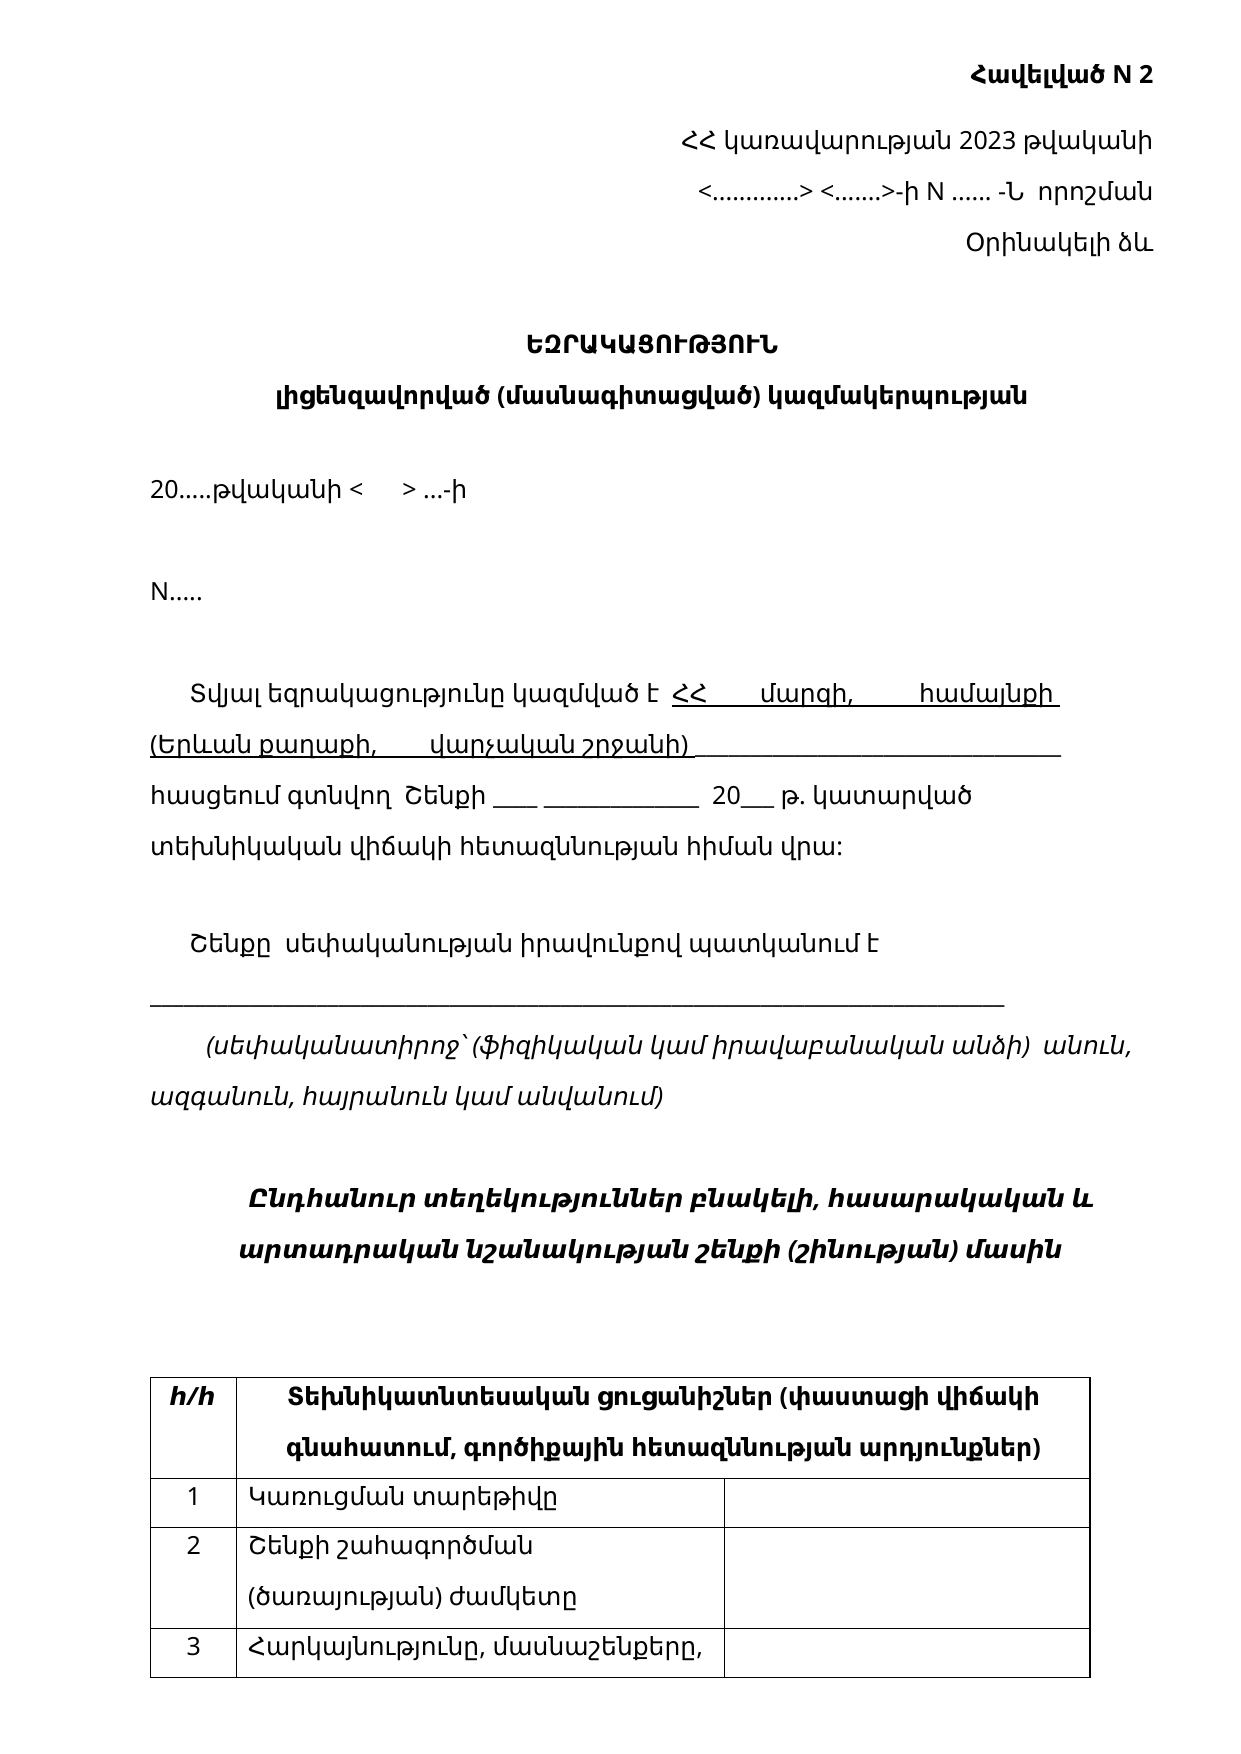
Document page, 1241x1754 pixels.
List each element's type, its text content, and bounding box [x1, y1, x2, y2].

text Շենքը սեփականության իրավունքով պատկանում է _____________________________________________________________________________ [150, 926, 1153, 1011]
text Հավելված N 2 [150, 56, 1153, 90]
text Օրինակելի ձև [150, 224, 1153, 258]
text լիցենզավորված (մասնագիտացված) կազմակերպության [150, 377, 1153, 412]
text 20…..թվականի < > ...-ի [150, 472, 1153, 506]
text ՀՀ կառավարության 2023 թվականի [150, 122, 1153, 156]
text N..... [150, 574, 1153, 608]
table_header Տեխնիկատնտեսական ցուցանիշներ (փաստացի վիճակի գնահատում, գործիքային հետազննության արդյունքներ) [237, 1378, 1089, 1478]
table_cell [725, 1479, 1089, 1527]
list <.............> <.......>-ի N ...... -Ն որոշման [225, 173, 1153, 207]
table_cell Շենքի շահագործման (ծառայության) ժամկետը [237, 1528, 724, 1627]
table_cell 2 [151, 1528, 236, 1627]
table_cell [725, 1528, 1089, 1627]
text ԵԶՐԱԿԱՑՈՒԹՅՈՒՆ [150, 326, 1153, 361]
table_header հ/հ [151, 1378, 236, 1478]
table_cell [237, 1629, 724, 1677]
table_cell Կառուցման տարեթիվը [237, 1479, 724, 1527]
table_cell [725, 1629, 1089, 1677]
text (սեփականատիրոջ՝ (ֆիզիկական կամ իրավաբանական անձի) անուն, ազգանուն, հայրանուն կամ անվանում) [150, 1028, 1153, 1113]
text Ընդհանուր տեղեկություններ բնակելի, հասարակական և արտադրական նշանակության շենքի (շինության) մասին [150, 1181, 1153, 1266]
text Տվյալ եզրակացությունը կազմված է ՀՀ մարզի, համայնքի (Երևան քաղաքի, վարչական շրջանի) _________________________________ հասցեում գտնվող Շենքի ____ ______________ 20___ թ. կատարված տեխնիկական վիճակի հետազննության հիման վրա: [150, 676, 1153, 863]
table_cell 1 [151, 1479, 236, 1527]
table_cell 3 [151, 1629, 236, 1677]
